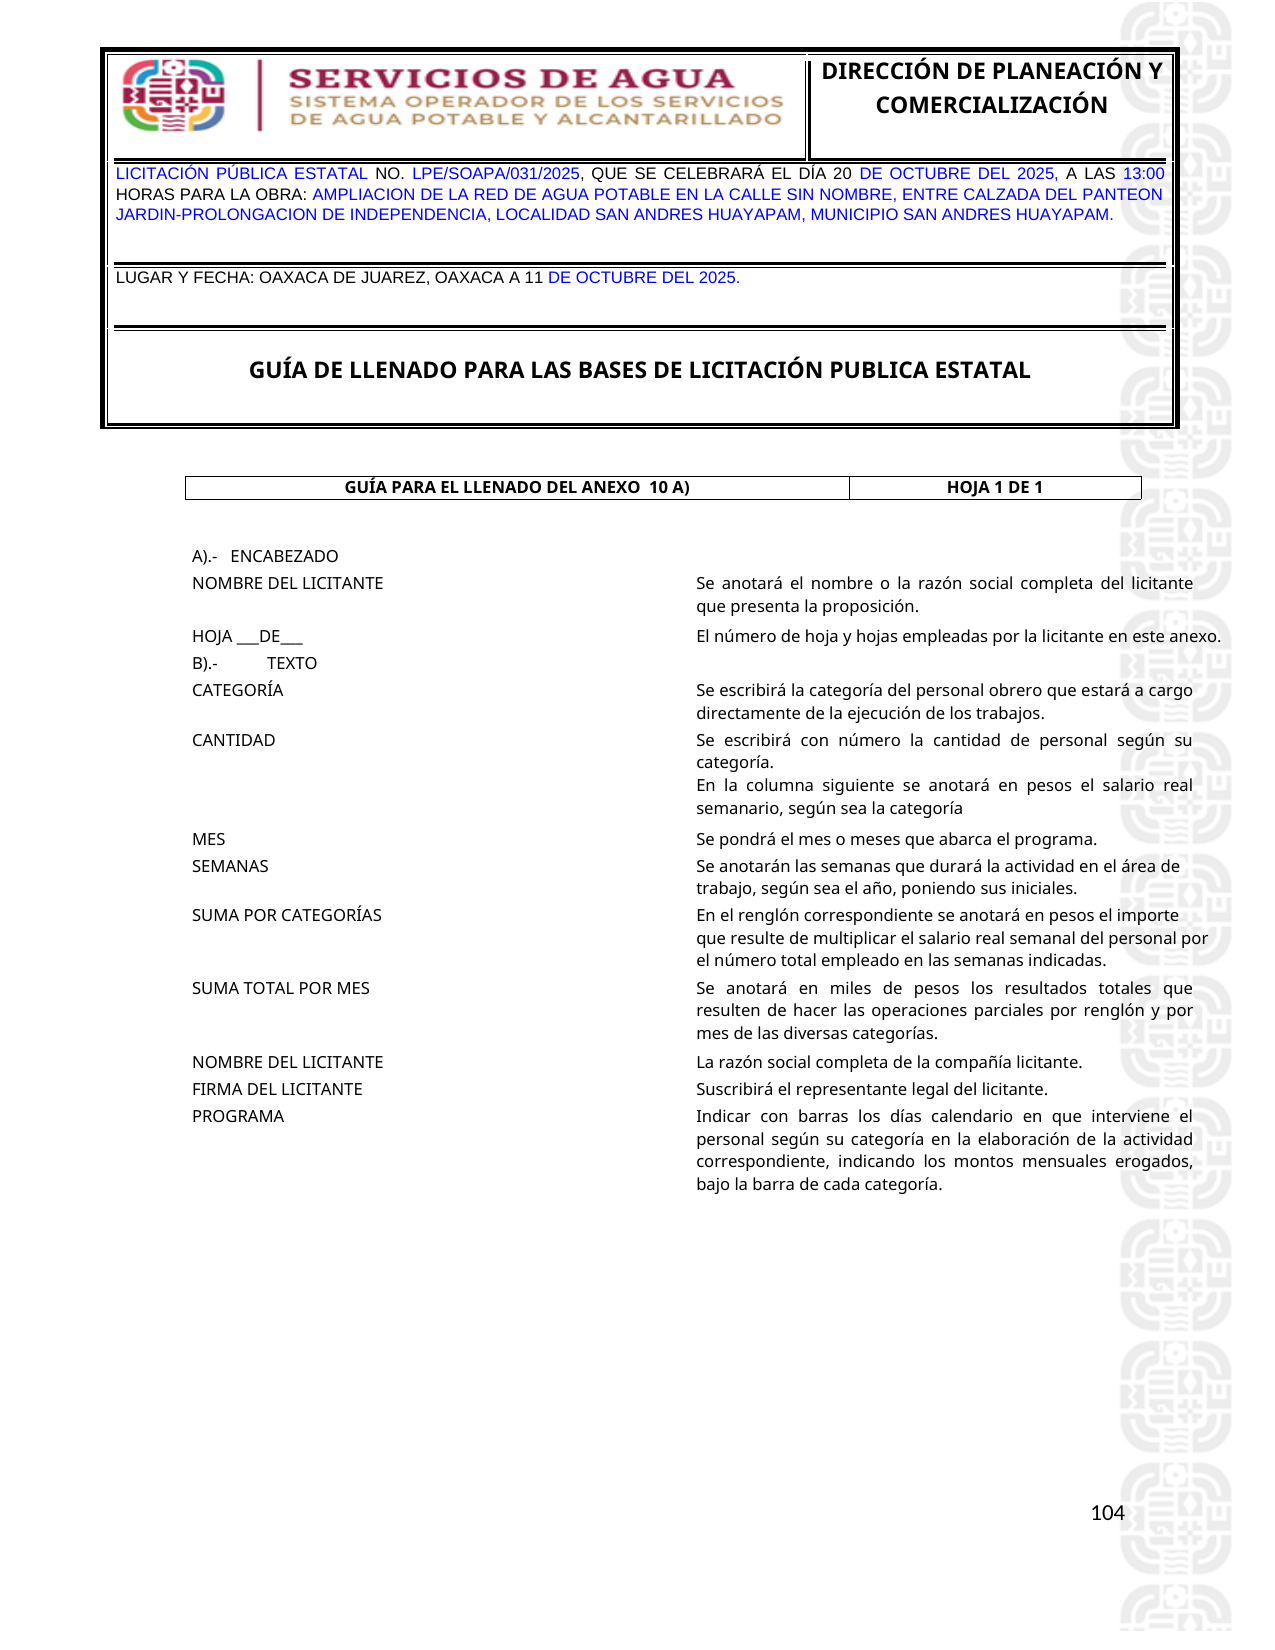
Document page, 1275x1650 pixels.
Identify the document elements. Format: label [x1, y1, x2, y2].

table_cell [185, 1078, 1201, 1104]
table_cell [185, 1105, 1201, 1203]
picture [1105, 52, 1175, 427]
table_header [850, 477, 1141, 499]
picture [118, 55, 792, 144]
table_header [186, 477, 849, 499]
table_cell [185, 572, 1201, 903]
picture [1105, 172, 1113, 178]
picture [1105, 2, 1235, 1631]
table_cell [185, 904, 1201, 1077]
picture [1105, 1507, 1111, 1519]
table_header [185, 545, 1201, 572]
